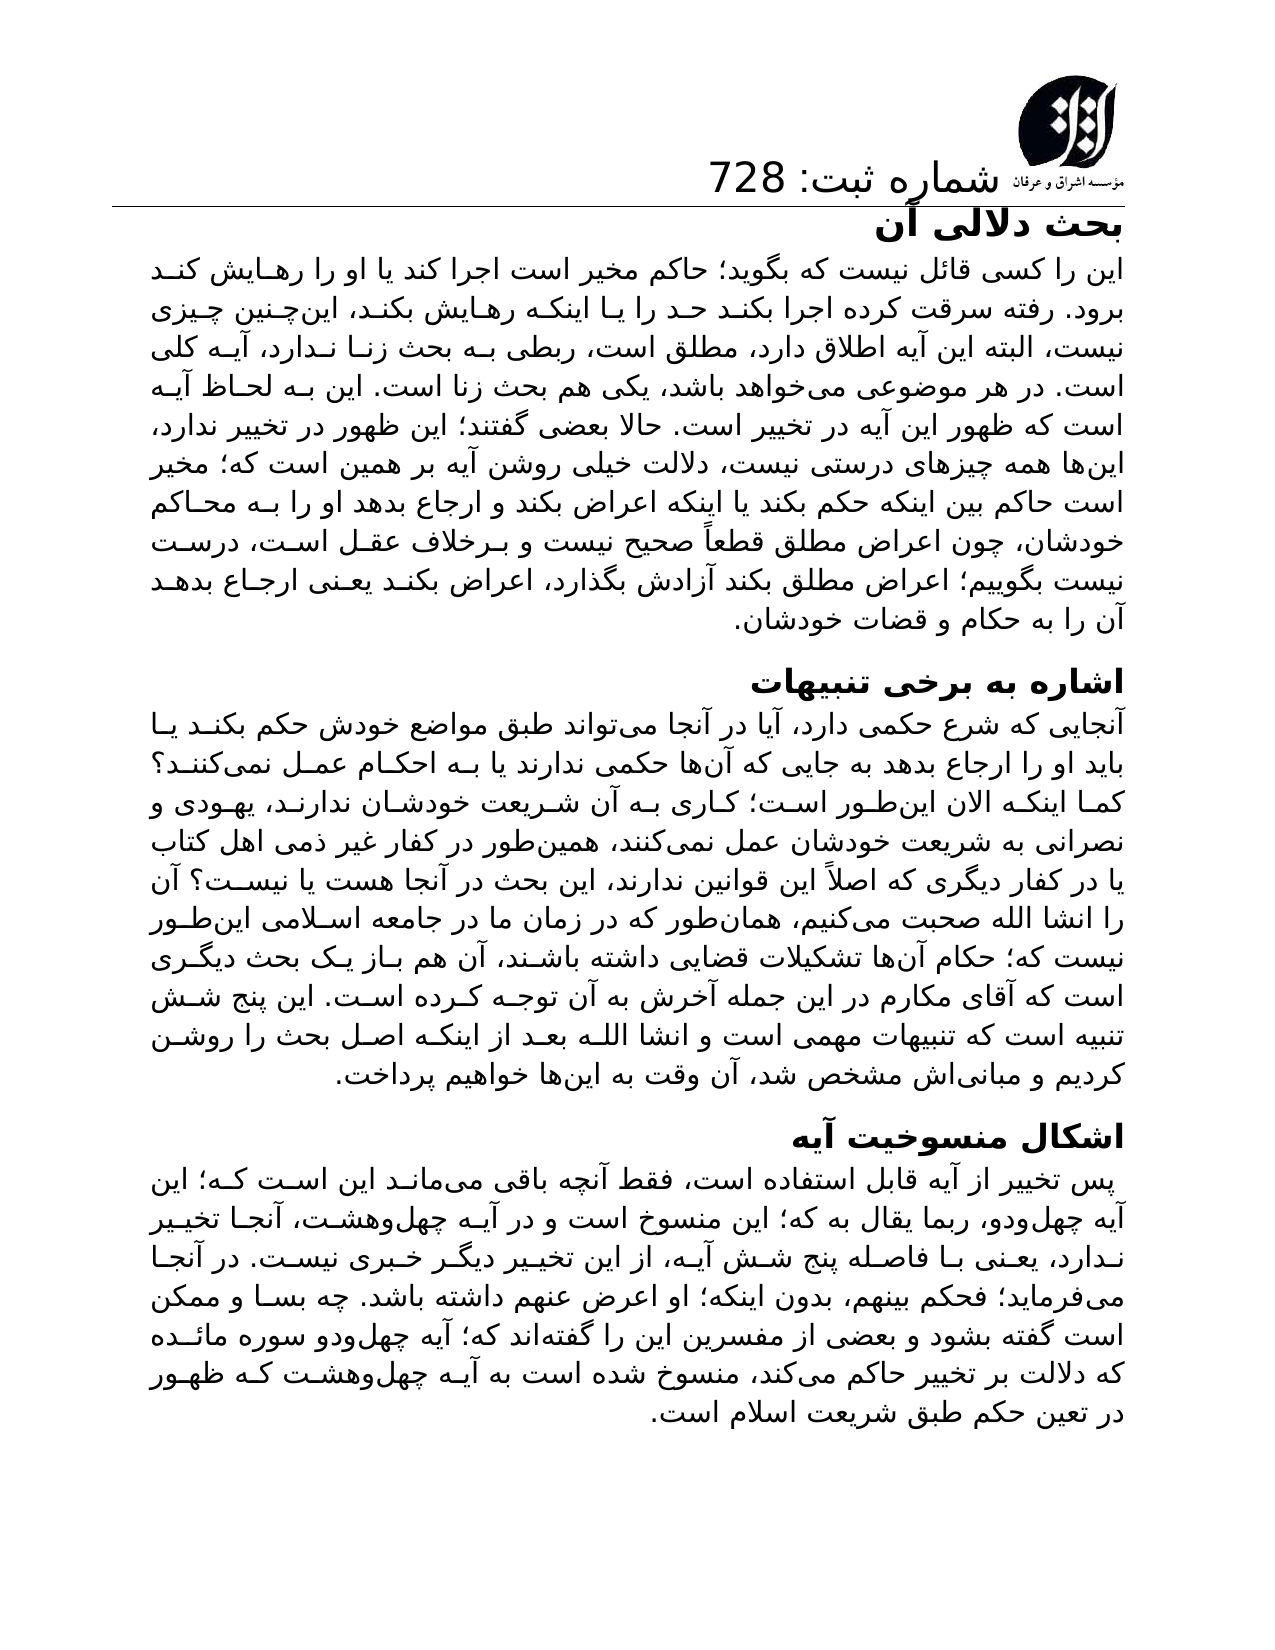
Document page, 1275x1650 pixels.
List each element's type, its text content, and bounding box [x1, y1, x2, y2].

subtitle اشکال منسوخیت آیه [150, 1117, 1125, 1156]
text پس تخییر از آیه قابل استفاده است، فقط آنچه باقی می‌ماند این است که؛ این آیه چهل‌ودو، ربما یقال به که؛ این منسوخ است و در آیه چهل‌وهشت، آنجا تخییر ندارد، یعنی با فاصله پنج شش آیه، از این تخییر دیگر خبری نیست. در آنجا می‌فرماید؛ فحکم بینهم، بدون اینکه؛ او اعرض عنهم داشته باشد. چه بسا و ممکن است گفته بشود و بعضی از مفسرین این را گفته‌اند که؛ آیه چهل‌ودو سوره مائده که دلالت بر تخییر حاکم می‌کند، منسوخ شده است به آیه چهل‌وهشت که ظهور در تعین حکم طبق شریعت اسلام است. [150, 1162, 1125, 1430]
text این را کسی قائل نیست که بگوید؛ حاکم مخیر است اجرا کند یا او را رهایش کند برود. رفته سرقت کرده اجرا بکند حد را یا اینکه رهایش بکند، این‌چنین چیزی نیست، البته این آیه اطلاق دارد، مطلق است، ربطی به بحث زنا ندارد، آیه کلی است. در هر موضوعی می‌خواهد باشد، یکی هم بحث زنا است. این به لحاظ آیه است که ظهور این آیه در تخییر است. حالا بعضی گفتند؛ این ظهور در تخییر ندارد، این‌ها همه چیزهای درستی نیست، دلالت خیلی روشن آیه بر همین است که؛ مخیر است حاکم بین اینکه حکم بکند یا اینکه اعراض بکند و ارجاع بدهد او را به محاکم خودشان، چون اعراض مطلق قطعاً صحیح نیست و برخلاف عقل است، درست نیست بگوییم؛ اعراض مطلق بکند آزادش بگذارد، اعراض بکند یعنی ارجاع بدهد آن را به حکام و قضات خودشان. [150, 252, 1125, 637]
subtitle اشاره به برخی تنبیهات [150, 662, 1125, 701]
text آنجایی که شرع حکمی دارد، آیا در آنجا می‌تواند طبق مواضع خودش حکم بکند یا باید او را ارجاع بدهد به جایی که آن‌ها حکمی ندارند یا به احکام عمل نمی‌کنند؟ کما اینکه الان این‌طور است؛ کاری به آن شریعت خودشان ندارند، یهودی و نصرانی به شریعت خودشان عمل نمی‌کنند، همین‌طور در کفار غیر ذمی اهل کتاب یا در کفار دیگری که اصلاً این قوانین ندارند، این بحث در آنجا هست یا نیست؟ آن را انشا الله صحبت می‌کنیم، همان‌طور که در زمان ما در جامعه اسلامی این‌طور نیست که؛ حکام آن‌ها تشکیلات قضایی داشته باشند، آن هم باز یک بحث دیگری است که آقای مکارم در این جمله آخرش به آن توجه کرده است. این پنج شش تنبیه است که تنبیهات مهمی است و انشا الله بعد از اینکه اصل بحث را روشن کردیم و مبانی‌اش مشخص شد، آن وقت به این‌ها خواهیم پرداخت. [150, 707, 1125, 1092]
subtitle بحث دلالی آن [150, 202, 1125, 246]
picture [1009, 75, 1125, 192]
